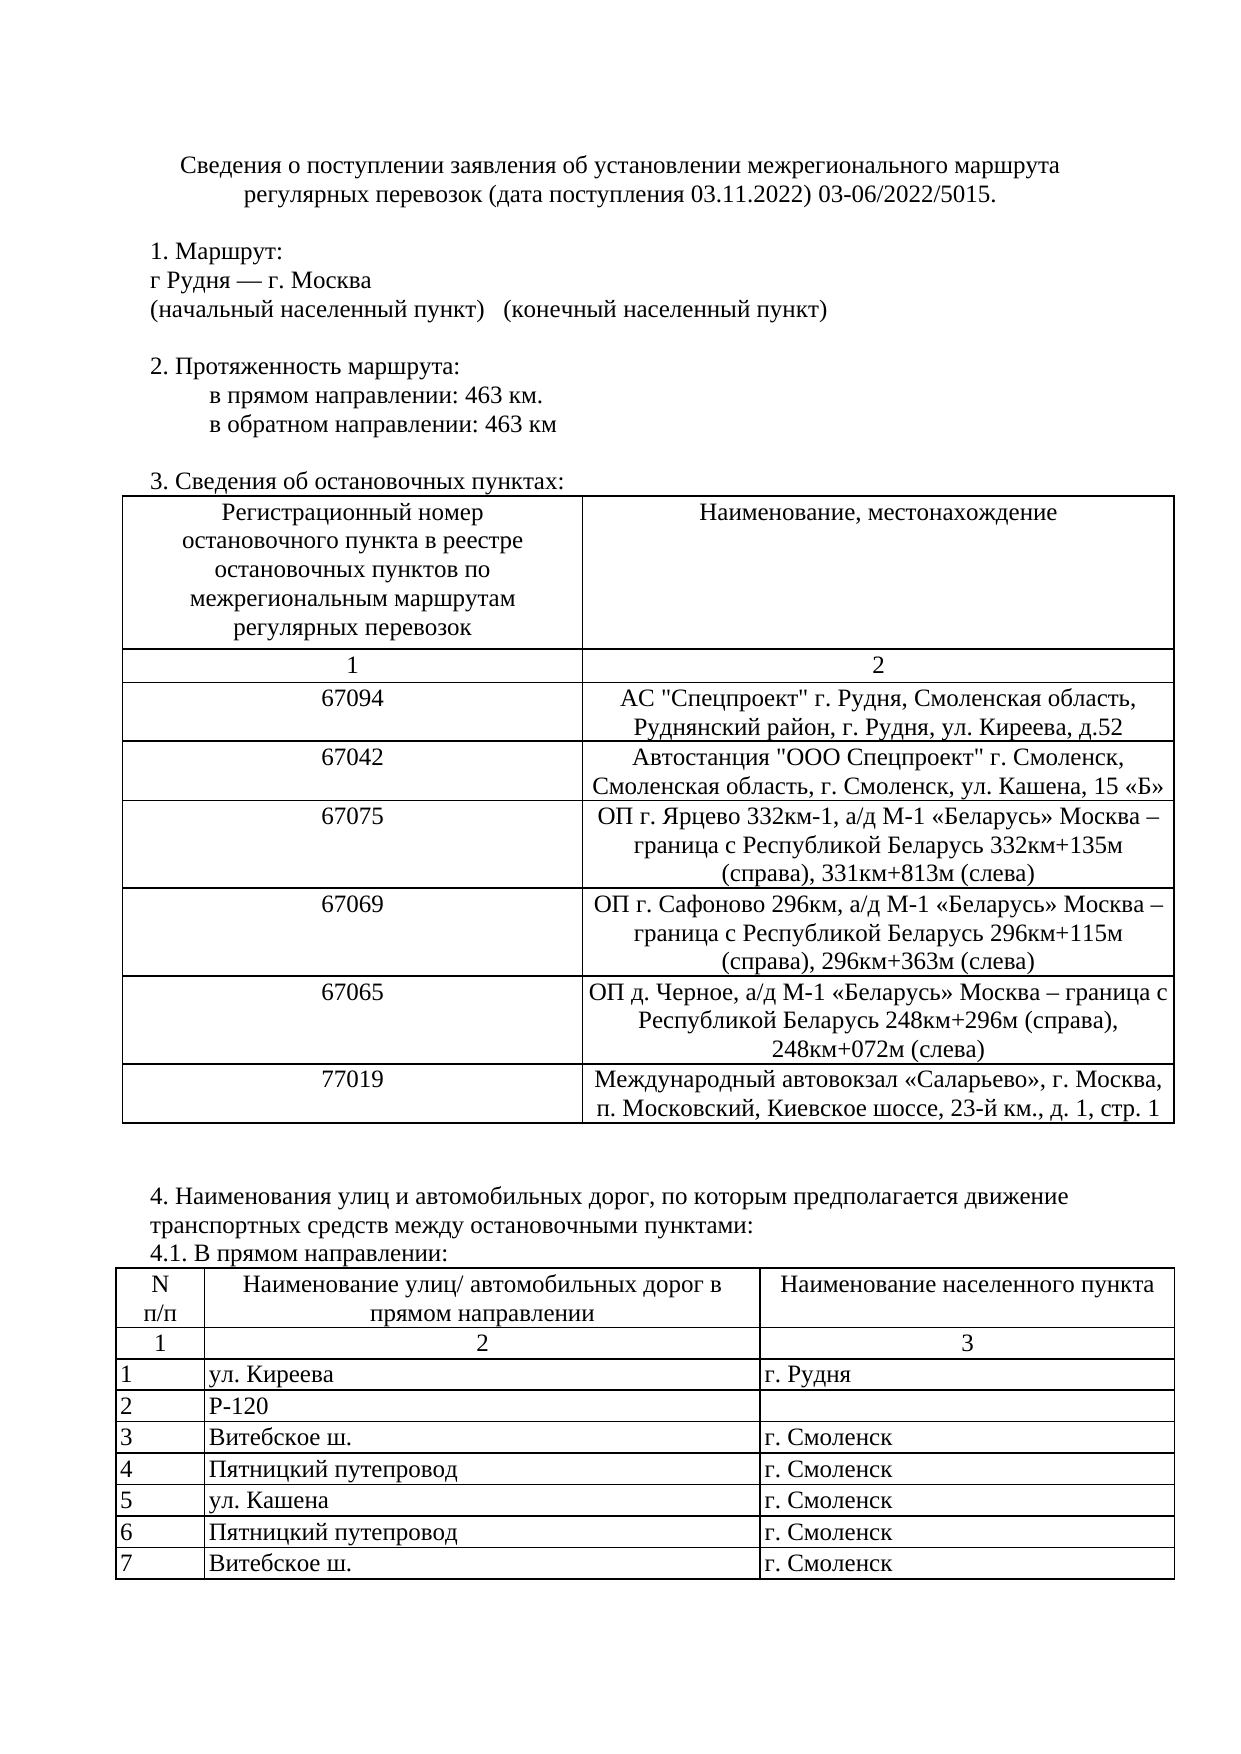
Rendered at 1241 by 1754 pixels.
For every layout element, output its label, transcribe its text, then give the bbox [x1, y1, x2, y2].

table_cell 77019 [123, 1065, 582, 1122]
text 2. Протяженность маршрута: [150, 351, 1090, 380]
table_cell Витебское ш. [205, 1422, 759, 1452]
table_cell 6 [117, 1517, 204, 1547]
table_cell 4 [117, 1454, 204, 1484]
table_cell 1 [117, 1328, 204, 1358]
text в прямом направлении: 463 км. [150, 380, 1090, 409]
table_cell Автостанция "ООО Спецпроект" г. Смоленск, Смоленская область, г. Смоленск, ул. Кашена, 15 «Б» [583, 742, 1173, 799]
text Сведения о поступлении заявления об установлении межрегионального маршрута регулярных перевозок (дата поступления 03.11.2022) 03-06/2022/5015. [150, 150, 1090, 207]
text 3. Сведения об остановочных пунктах: [150, 466, 1090, 495]
table_header Регистрационный номер остановочного пункта в реестре остановочных пунктов по межрегиональным маршрутам регулярных перевозок [123, 497, 582, 648]
table_cell 3 [761, 1328, 1174, 1358]
table_cell ОП г. Ярцево 332км-1, а/д М-1 «Беларусь» Москва – граница с Республикой Беларусь 332км+135м (справа), 331км+813м (слева) [583, 801, 1173, 887]
table_cell Витебское ш. [205, 1548, 759, 1578]
table_cell 67042 [123, 742, 582, 799]
table_cell ул. Киреева [205, 1360, 759, 1389]
table_cell ОП г. Сафоново 296км, а/д М-1 «Беларусь» Москва – граница с Республикой Беларусь 296км+115м (справа), 296км+363м (слева) [583, 889, 1173, 975]
table_cell Пятницкий путепровод [205, 1517, 759, 1547]
table_cell 3 [117, 1422, 204, 1452]
text 1. Маршрут: [150, 236, 1090, 265]
table_cell Р-120 [205, 1391, 759, 1421]
table_cell г. Смоленск [761, 1454, 1174, 1484]
text г Рудня — г. Москва [150, 265, 1090, 294]
table_cell 7 [117, 1548, 204, 1578]
table_cell Международный автовокзал «Саларьево», г. Москва, п. Московский, Киевское шоссе, 23-й км., д. 1, стр. 1 [583, 1065, 1173, 1122]
table_cell 2 [583, 650, 1173, 681]
table_cell [761, 1391, 1174, 1421]
table_header Наименование населенного пункта [761, 1269, 1174, 1326]
table_cell 2 [205, 1328, 759, 1358]
table_cell 1 [117, 1360, 204, 1389]
text 4. Наименования улиц и автомобильных дорог, по которым предполагается движение транспортных средств между остановочными пунктами: [150, 1181, 1090, 1238]
text 4.1. В прямом направлении: [150, 1238, 1090, 1267]
table_cell 5 [117, 1485, 204, 1515]
table_cell г. Рудня [761, 1360, 1174, 1389]
table_cell г. Смоленск [761, 1422, 1174, 1452]
table_cell 1 [123, 650, 582, 681]
table_cell г. Смоленск [761, 1548, 1174, 1578]
table_header Наименование улиц/ автомобильных дорог в прямом направлении [205, 1269, 759, 1326]
table_cell г. Смоленск [761, 1485, 1174, 1515]
table_cell 67094 [123, 683, 582, 740]
table_cell 67069 [123, 889, 582, 975]
table_header Наименование, местонахождение [583, 497, 1173, 648]
table_header N п/п [117, 1269, 204, 1326]
text в обратном направлении: 463 км [150, 409, 1090, 437]
table_cell г. Смоленск [761, 1517, 1174, 1547]
table_cell 2 [117, 1391, 204, 1421]
text (начальный населенный пункт) (конечный населенный пункт) [150, 294, 1090, 322]
table_cell Пятницкий путепровод [205, 1454, 759, 1484]
table_cell ул. Кашена [205, 1485, 759, 1515]
table_cell 67075 [123, 801, 582, 887]
table_cell 67065 [123, 977, 582, 1063]
table_cell АС "Спецпроект" г. Рудня, Смоленская область, Руднянский район, г. Рудня, ул. Киреева, д.52 [583, 683, 1173, 740]
table_cell ОП д. Черное, а/д М-1 «Беларусь» Москва – граница с Республикой Беларусь 248км+296м (справа), 248км+072м (слева) [583, 977, 1173, 1063]
